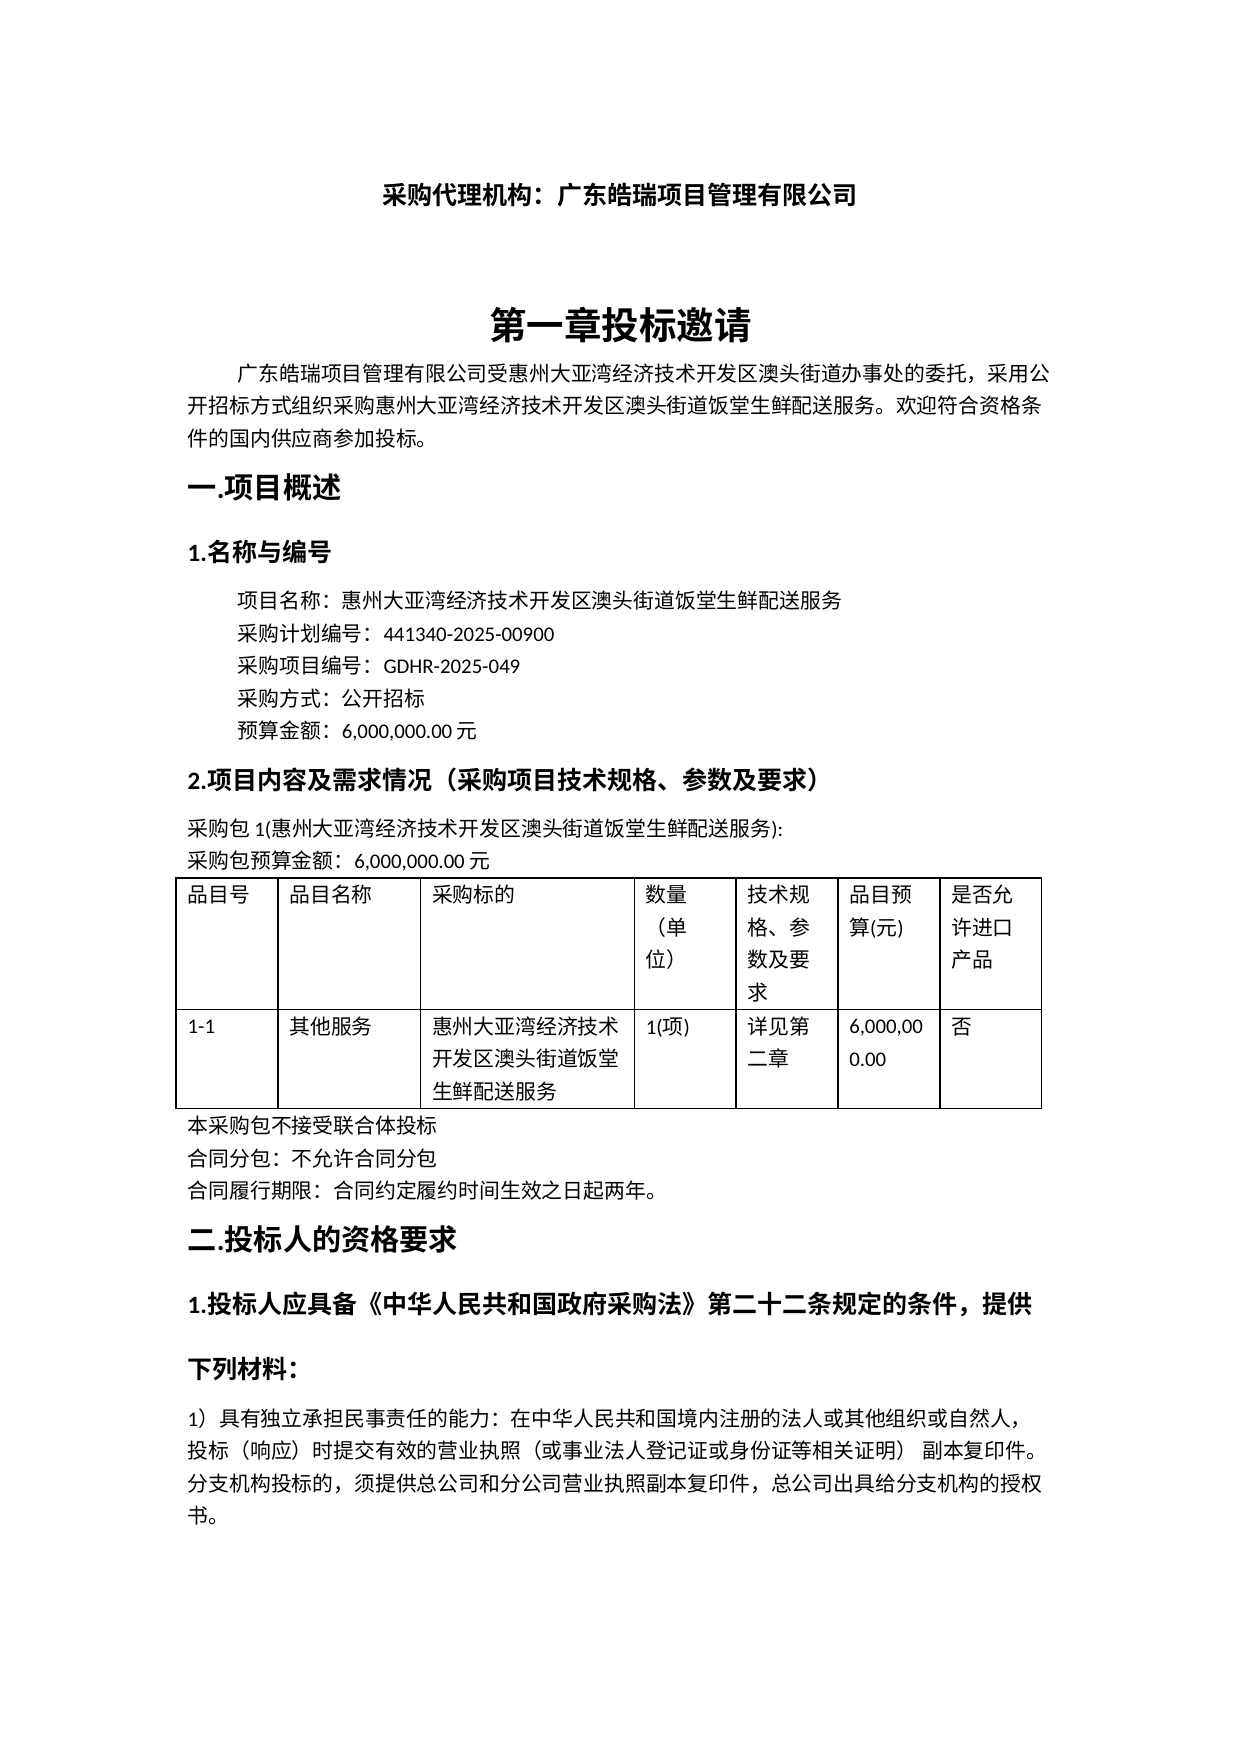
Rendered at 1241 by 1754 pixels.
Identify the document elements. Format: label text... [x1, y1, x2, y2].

table_cell 否 [941, 1010, 1041, 1108]
table_cell 6,000,000.00 [839, 1010, 939, 1108]
table_header 技术规格、参数及要求 [737, 879, 837, 1008]
text 合同分包：不允许合同分包 [187, 1142, 1053, 1174]
table_header 数量（单位） [635, 879, 735, 1008]
text 采购方式：公开招标 [187, 682, 1053, 714]
table_cell 1(项) [635, 1010, 735, 1108]
text 采购项目编号：GDHR-2025-049 [187, 649, 1053, 682]
text 合同履行期限：合同约定履约时间生效之日起两年。 [187, 1174, 1053, 1207]
table_cell 惠州大亚湾经济技术开发区澳头街道饭堂生鲜配送服务 [421, 1010, 634, 1108]
text 第一章投标邀请 [187, 292, 1053, 357]
table_header 是否允许进口产品 [941, 879, 1041, 1008]
text 本采购包不接受联合体投标 [187, 1109, 1053, 1142]
text 采购计划编号：441340-2025-00900 [187, 617, 1053, 649]
table_cell 1-1 [177, 1010, 277, 1108]
table_header 品目预算(元) [839, 879, 939, 1008]
text 项目名称：惠州大亚湾经济技术开发区澳头街道饭堂生鲜配送服务 [187, 584, 1053, 617]
table_header 品目号 [177, 879, 277, 1008]
text 1.投标人应具备《中华人民共和国政府采购法》第二十二条规定的条件，提供下列材料： [187, 1272, 1053, 1402]
text 采购包预算金额：6,000,000.00元 [187, 844, 1053, 877]
table_cell 详见第二章 [737, 1010, 837, 1108]
text 2.项目内容及需求情况（采购项目技术规格、参数及要求） [187, 747, 1053, 812]
table_header 采购标的 [421, 879, 634, 1008]
text 二.投标人的资格要求 [187, 1207, 1053, 1272]
text 1.名称与编号 [187, 519, 1053, 584]
text 1）具有独立承担民事责任的能力：在中华人民共和国境内注册的法人或其他组织或自然人， 投标（响应）时提交有效的营业执照（或事业法人登记证或身份证等相关证明） 副本复印件。分支机构投标的，须提供总公司和分公司营业执照副本复印件，总公司出具给分支机构的授权书。 [187, 1402, 1053, 1532]
text 采购代理机构：广东皓瑞项目管理有限公司 [187, 162, 1053, 227]
text 采购包1(惠州大亚湾经济技术开发区澳头街道饭堂生鲜配送服务): [187, 812, 1053, 844]
text 一.项目概述 [187, 454, 1053, 519]
text 广东皓瑞项目管理有限公司受惠州大亚湾经济技术开发区澳头街道办事处的委托，采用公开招标方式组织采购惠州大亚湾经济技术开发区澳头街道饭堂生鲜配送服务。欢迎符合资格条件的国内供应商参加投标。 [187, 357, 1053, 454]
table_header 品目名称 [279, 879, 420, 1008]
table_cell 其他服务 [279, 1010, 420, 1108]
text 预算金额：6,000,000.00元 [187, 714, 1053, 747]
